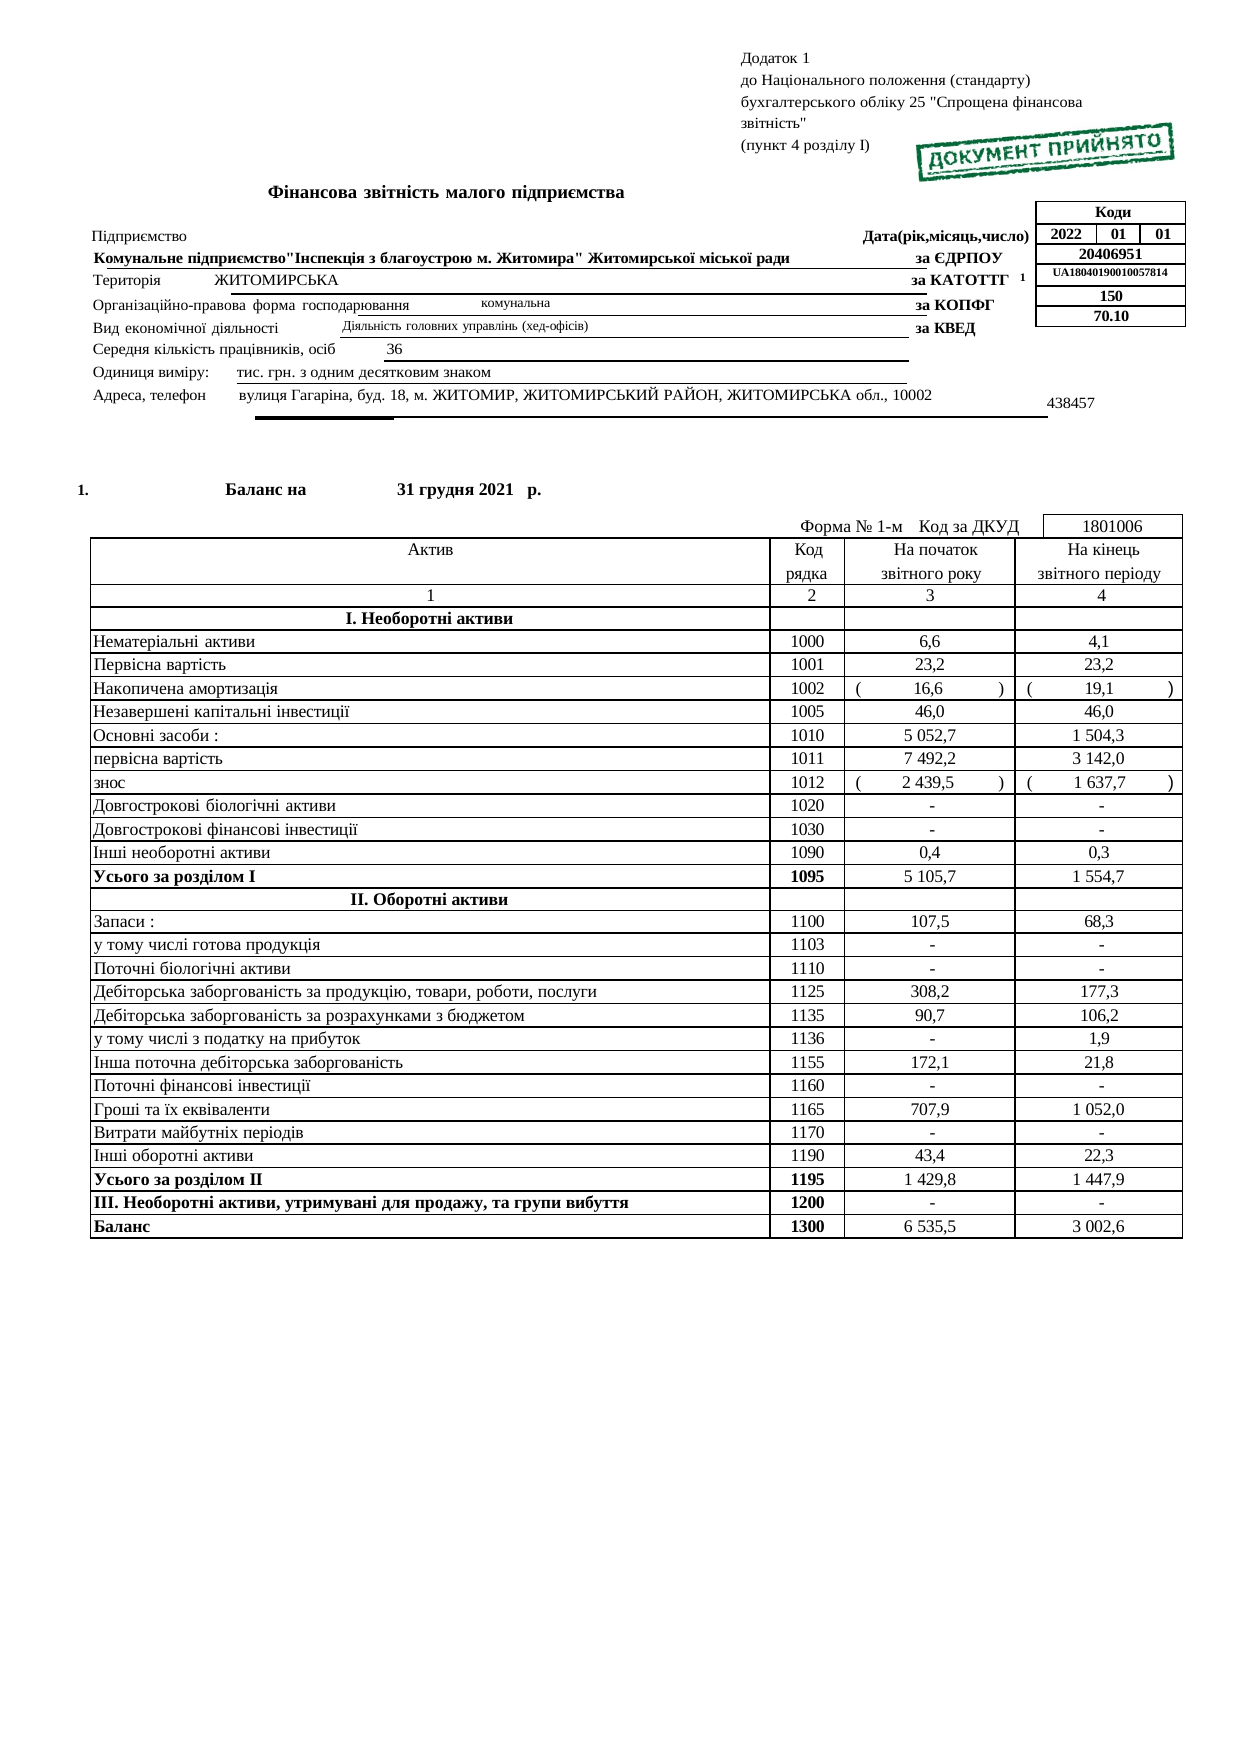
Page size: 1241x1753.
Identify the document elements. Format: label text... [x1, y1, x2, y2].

table_cell 1012 [771, 771, 844, 793]
table_cell - [845, 795, 1014, 817]
table_cell Код рядка [771, 539, 844, 584]
table_cell 1125 [771, 981, 844, 1003]
table_cell Витрати майбутніх періодів [91, 1122, 769, 1143]
table_cell 707,9 [845, 1098, 1014, 1120]
table_cell [845, 608, 1014, 629]
table_cell знос [91, 771, 769, 793]
table_cell Усього за розділом II [91, 1168, 769, 1190]
text до Національного положення (стандарту) бухгалтерського обліку 25 "Спрощена фінансова звітність" [741, 71, 1144, 132]
table_cell 43,4 [845, 1145, 1014, 1167]
table_cell 4 [1016, 585, 1182, 606]
table_cell [771, 889, 844, 909]
table_cell - [1016, 1192, 1182, 1214]
table_cell 46,0 [845, 701, 1014, 723]
table_cell Гроші та їх еквіваленти [91, 1098, 769, 1120]
table_cell Поточні біологічні активи [91, 957, 769, 979]
table_cell 1090 [771, 842, 844, 863]
table_cell Актив [91, 539, 769, 584]
table_cell 1110 [771, 957, 844, 979]
table_cell Дебіторська заборгованість за продукцію, товари, роботи, послуги [91, 981, 769, 1003]
table_cell 1,9 [1016, 1028, 1182, 1049]
table_cell 1200 [771, 1192, 844, 1214]
table_cell - [1016, 1075, 1182, 1096]
table_cell 4,1 [1016, 631, 1182, 652]
table_cell 3 002,6 [1016, 1215, 1182, 1237]
table_cell 1 554,7 [1016, 865, 1182, 887]
table_cell Дебіторська заборгованість за розрахунками з бюджетом [91, 1004, 769, 1026]
text (пункт 4 розділу I) [741, 136, 1198, 153]
table_cell - [845, 957, 1014, 979]
table_cell [845, 889, 1014, 909]
table_cell 6,6 [845, 631, 1014, 652]
table_cell 3 [845, 585, 1014, 606]
table_cell 6 535,5 [845, 1215, 1014, 1237]
table_cell 46,0 [1016, 701, 1182, 723]
table_cell у тому числі готова продукція [91, 934, 769, 956]
table_cell ) [1147, 771, 1182, 793]
table_cell 1030 [771, 818, 844, 840]
table_cell 1135 [771, 1004, 844, 1026]
table_cell [1016, 889, 1182, 909]
table_cell Інші оборотні активи [91, 1145, 769, 1167]
table_cell 5 105,7 [845, 865, 1014, 887]
table_cell II. Оборотні активи [91, 889, 769, 909]
table_cell - [1016, 1122, 1182, 1143]
table_cell 5 052,7 [845, 724, 1014, 746]
table_cell - [845, 1028, 1014, 1049]
table_cell 0,3 [1016, 842, 1182, 863]
table_cell 1 429,8 [845, 1168, 1014, 1190]
table_cell 1165 [771, 1098, 844, 1120]
table_cell 1300 [771, 1215, 844, 1237]
table_cell 7 492,2 [845, 748, 1014, 770]
table_cell 1095 [771, 865, 844, 887]
table_cell 23,2 [845, 654, 1014, 676]
table_cell - [845, 1075, 1014, 1096]
table_cell 1001 [771, 654, 844, 676]
table_cell 1190 [771, 1145, 844, 1167]
table_cell Довгострокові фінансові інвестиції [91, 818, 769, 840]
table_cell Довгострокові біологічні активи [91, 795, 769, 817]
table_cell ( 19,1 [1016, 677, 1147, 699]
text Середня кількість працівників, осіб 36 [93, 339, 1034, 357]
table_cell ) [976, 677, 1014, 699]
table_cell 1100 [771, 911, 844, 932]
text Фінансова звітність малого підприємства [77, 181, 815, 203]
table_cell - [1016, 934, 1182, 956]
table_cell Основні засоби : [91, 724, 769, 746]
table_cell На кiнець звiтного періоду [1016, 539, 1182, 584]
table_cell Накопичена амортизація [91, 677, 769, 699]
table_cell - [845, 1122, 1014, 1143]
table_cell 3 142,0 [1016, 748, 1182, 770]
table_cell - [845, 1192, 1014, 1214]
table_cell 172,1 [845, 1051, 1014, 1073]
table_cell - [845, 934, 1014, 956]
table_cell 1 447,9 [1016, 1168, 1182, 1190]
table_cell 1170 [771, 1122, 844, 1143]
table_cell Баланс [91, 1215, 769, 1237]
table_cell III. Необоротні активи, утримувані для продажу, та групи вибуття [91, 1192, 769, 1214]
table_cell Інші необоротні активи [91, 842, 769, 863]
table_cell Нематеріальні активи [91, 631, 769, 652]
table_cell - [1016, 818, 1182, 840]
text Додаток 1 [741, 49, 1198, 67]
table_cell 0,4 [845, 842, 1014, 863]
table_cell 107,5 [845, 911, 1014, 932]
table_cell [1016, 608, 1182, 629]
table_cell - [845, 818, 1014, 840]
picture [915, 153, 1175, 182]
picture [915, 121, 1175, 136]
table_cell I. Необоротні активи [91, 608, 769, 629]
table_header 1801006 [1044, 515, 1182, 537]
table_cell 1020 [771, 795, 844, 817]
table_cell первісна вартість [91, 748, 769, 770]
table_cell 22,3 [1016, 1145, 1182, 1167]
text 438457 [1047, 394, 1198, 412]
table_cell 1002 [771, 677, 844, 699]
table_cell 1155 [771, 1051, 844, 1073]
table_cell Поточні фінансові інвестиції [91, 1075, 769, 1096]
table_cell 1 [91, 585, 769, 606]
table_cell 1000 [771, 631, 844, 652]
table_cell у тому числі з податку на прибуток [91, 1028, 769, 1049]
text Організаційно-правова форма господарювання комунальна за КОПФГ [93, 294, 1034, 314]
table_cell 21,8 [1016, 1051, 1182, 1073]
table_cell [771, 608, 844, 629]
table_cell 1011 [771, 748, 844, 770]
table_cell 1195 [771, 1168, 844, 1190]
table_cell 1 052,0 [1016, 1098, 1182, 1120]
table_cell - [1016, 957, 1182, 979]
table_cell 308,2 [845, 981, 1014, 1003]
table_cell ( 16,6 [845, 677, 976, 699]
table_cell 177,3 [1016, 981, 1182, 1003]
table_cell 90,7 [845, 1004, 1014, 1026]
table_cell 1103 [771, 934, 844, 956]
table_cell 68,3 [1016, 911, 1182, 932]
table_cell - [1016, 795, 1182, 817]
table_cell Запаси : [91, 911, 769, 932]
text Aдреса, телефон вулиця Гагаріна, буд. 18, м. ЖИТОМИР, ЖИТОМИРСЬКИЙ РАЙОН, ЖИТОМИРСЬКА обл., 10002 [93, 385, 1034, 403]
table_cell 1010 [771, 724, 844, 746]
table_cell 106,2 [1016, 1004, 1182, 1026]
table_cell 23,2 [1016, 654, 1182, 676]
text Територiя ЖИТОМИРСЬКА за КАТОТТГ 1 [93, 270, 1034, 289]
table_cell 1136 [771, 1028, 844, 1049]
text Вид економічної діяльності Діяльність головних управлінь (хед-офісів) за КВЕД [93, 316, 1034, 336]
list Баланс на 31 грудня 2021 р. [77, 479, 1188, 499]
text Пiдприємство Дата(рiк,мiсяць,число) [91, 227, 1034, 245]
text Комунальне підприємство"Інспекція з благоустрою м. Житомира" Житомирської міської ради за ЄДРПОУ [93, 249, 1034, 267]
table_cell 1160 [771, 1075, 844, 1096]
table_cell ( 2 439,5 [845, 771, 976, 793]
table_cell ) [1147, 677, 1182, 699]
table_cell ( 1 637,7 [1016, 771, 1147, 793]
table_cell 1 504,3 [1016, 724, 1182, 746]
table_cell Незавершені капітальні інвестиції [91, 701, 769, 723]
table_cell ) [976, 771, 1014, 793]
table_cell Первісна вартість [91, 654, 769, 676]
table_cell Усього за розділом I [91, 865, 769, 887]
table_cell Інша поточна дебіторська заборгованість [91, 1051, 769, 1073]
table_cell 1005 [771, 701, 844, 723]
table_cell 2 [771, 585, 844, 606]
table_cell На початок звiтного року [845, 539, 1014, 584]
table_header Форма № 1-м Код за ДКУД [90, 514, 1043, 537]
text Одиниця вимiру: тис. грн. з одним десятковим знаком [93, 363, 1034, 381]
